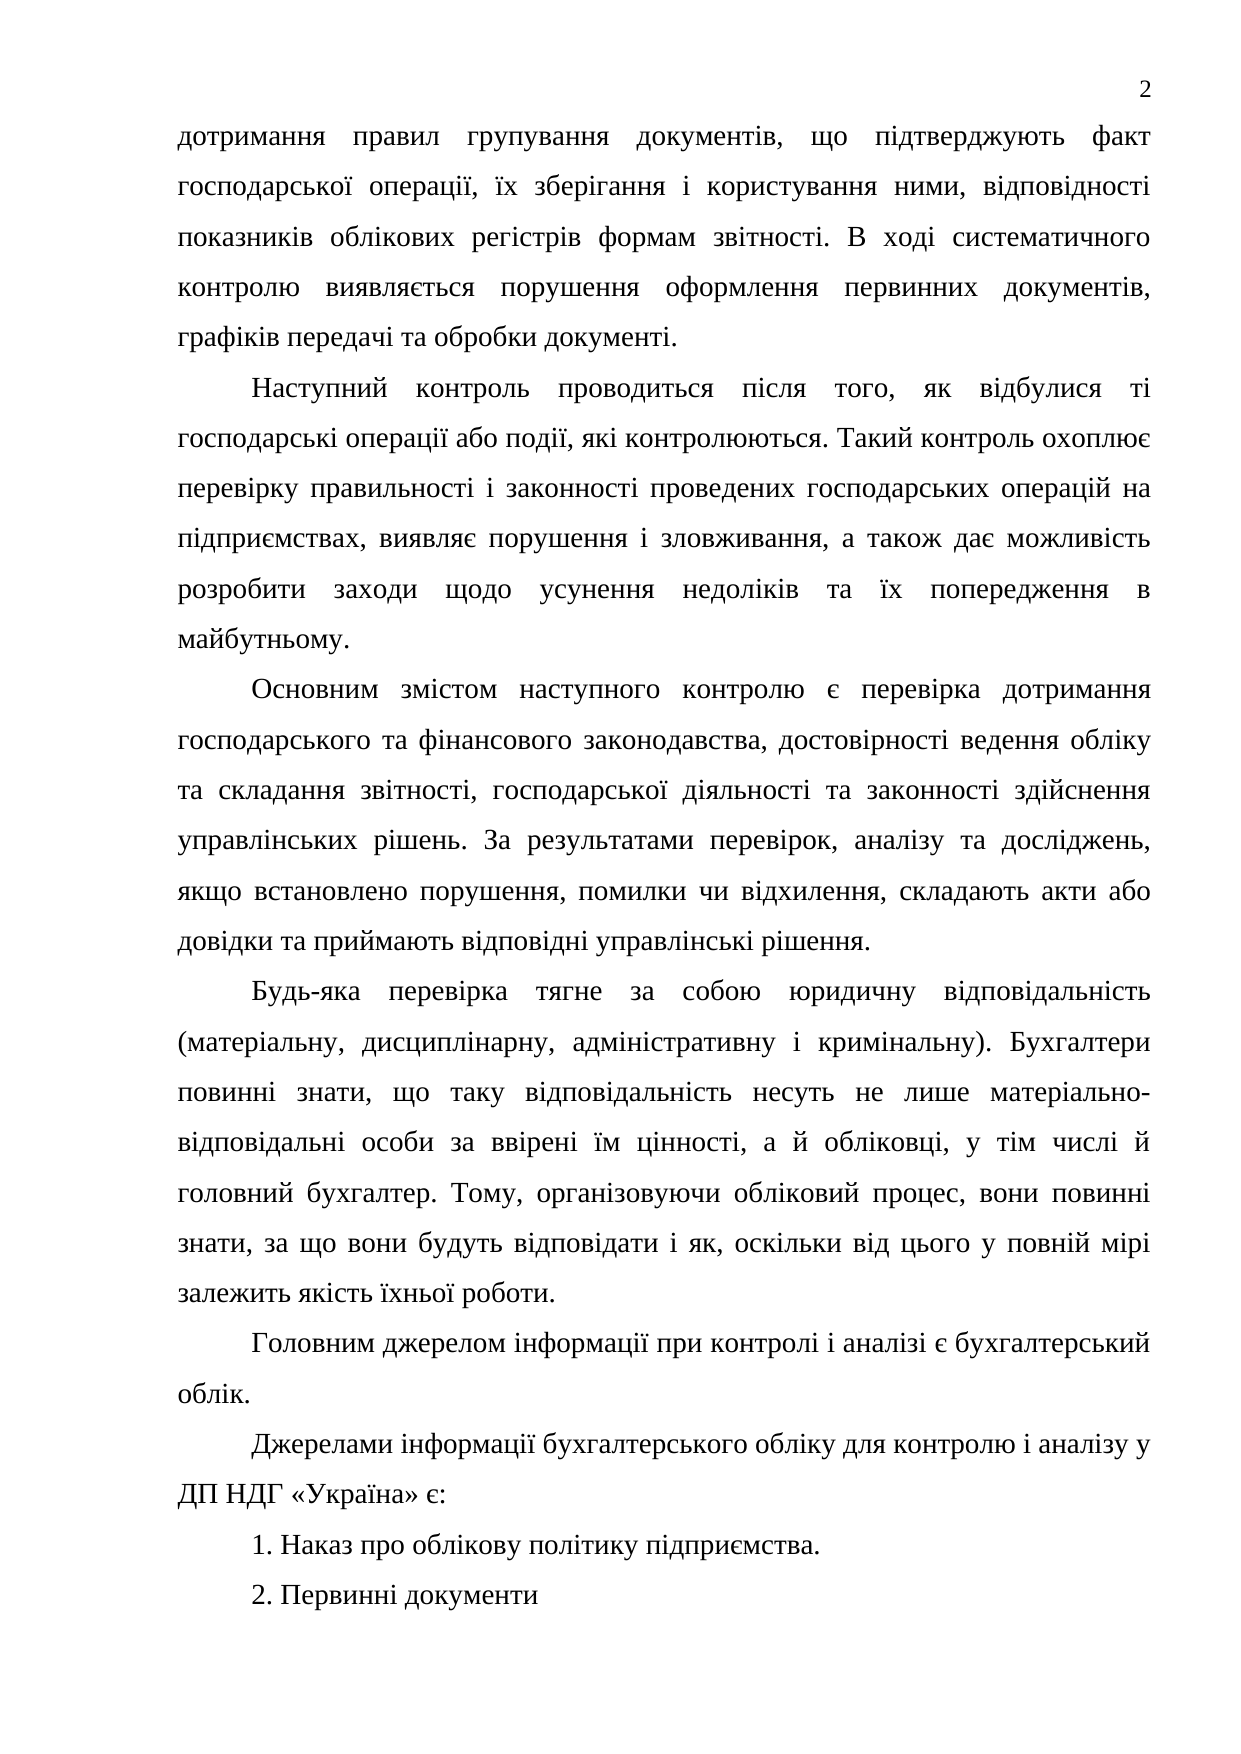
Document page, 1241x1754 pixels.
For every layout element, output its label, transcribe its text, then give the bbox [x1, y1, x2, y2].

text 1. Наказ про облікову політику підприємства. [177, 1527, 1152, 1560]
text Основним змістом наступного контролю є перевірка дотримання господарського та фінансового законодавства, достовірності ведення обліку та складання звітності, господарської діяльності та законності здійснення управлінських рішень. За результатами перевірок, аналізу та досліджень, якщо встановлено порушення, помилки чи відхилення, складають акти або довідки та приймають відповідні управлінські рішення. [177, 672, 1152, 957]
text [177, 118, 1152, 353]
text Будь-яка перевірка тягне за собою юридичну відповідальність (матеріальну, дисциплінарну, адміністративну і кримінальну). Бухгалтери повинні знати, що таку відповідальність несуть не лише матеріально-відповідальні особи за ввірені їм цінності, а й обліковці, у тім числі й головний бухгалтер. Тому, організовуючи обліковий процес, вони повинні знати, за що вони будуть відповідати і як, оскільки від цього у повній мірі залежить якість їхньої роботи. [177, 973, 1152, 1309]
text 2. Первинні документи [177, 1577, 1152, 1611]
text Головним джерелом інформації при контролі і аналізі є бухгалтерський облік. [177, 1326, 1152, 1409]
text Наступний контроль проводиться після того, як відбулися ті господарські операції або події, які контролюються. Такий контроль охоплює перевірку правильності і законності проведених господарських операцій на підприємствах, виявляє порушення і зловживання, а також дає можливість розробити заходи щодо усунення недоліків та їх попередження в майбутньому. [177, 370, 1152, 655]
text Джерелами інформації бухгалтерського обліку для контролю і аналізу у ДП НДГ «Україна» є: [177, 1426, 1152, 1510]
